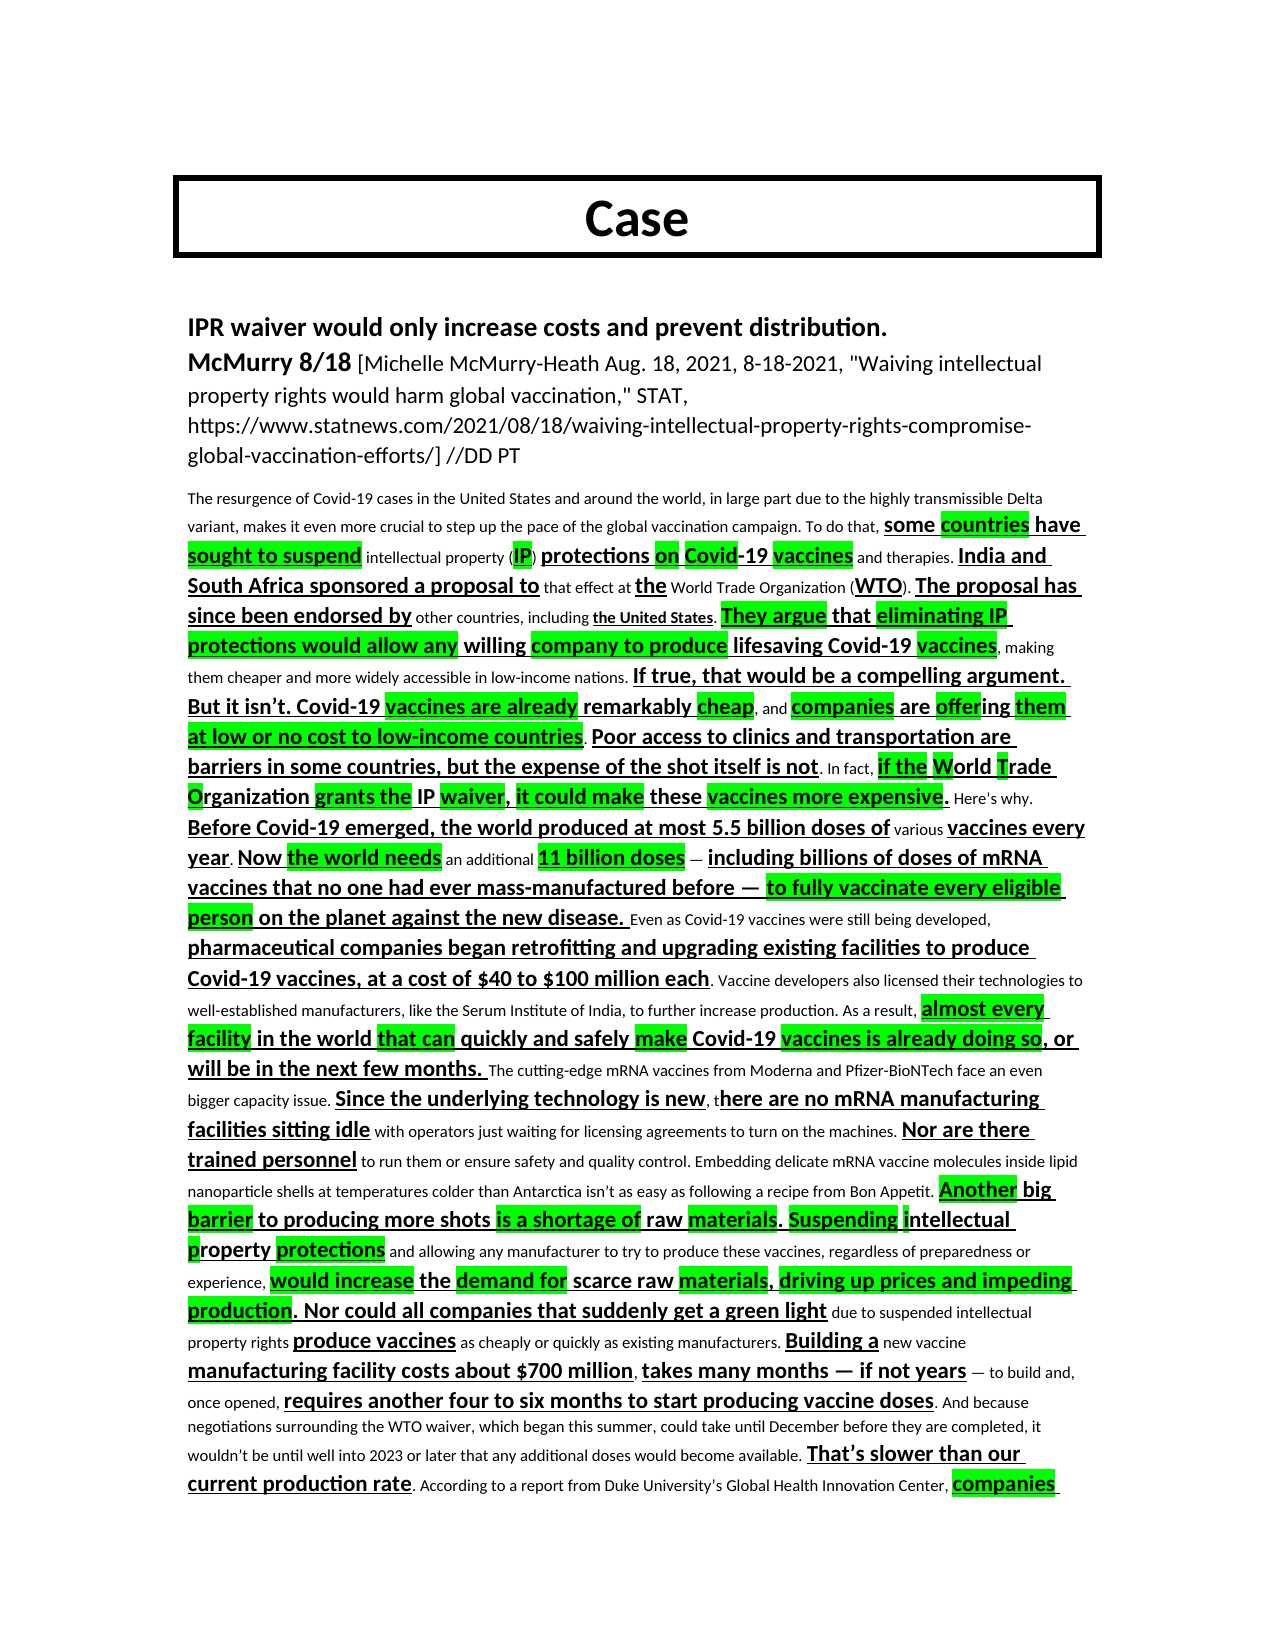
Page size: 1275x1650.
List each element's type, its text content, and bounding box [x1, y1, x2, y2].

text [187, 488, 1087, 1497]
subtitle Case [179, 181, 1096, 252]
text McMurry 8/18 [Michelle McMurry-Heath Aug. 18, 2021, 8-18-2021, "Waiving intellectual property rights would harm global vaccination," STAT, https://www.statnews.com/2021/08/18/waiving-intellectual-property-rights-compromise-global-vaccination-efforts/] //DD PT [187, 346, 1087, 469]
subtitle IPR waiver would only increase costs and prevent distribution. [187, 310, 1087, 343]
